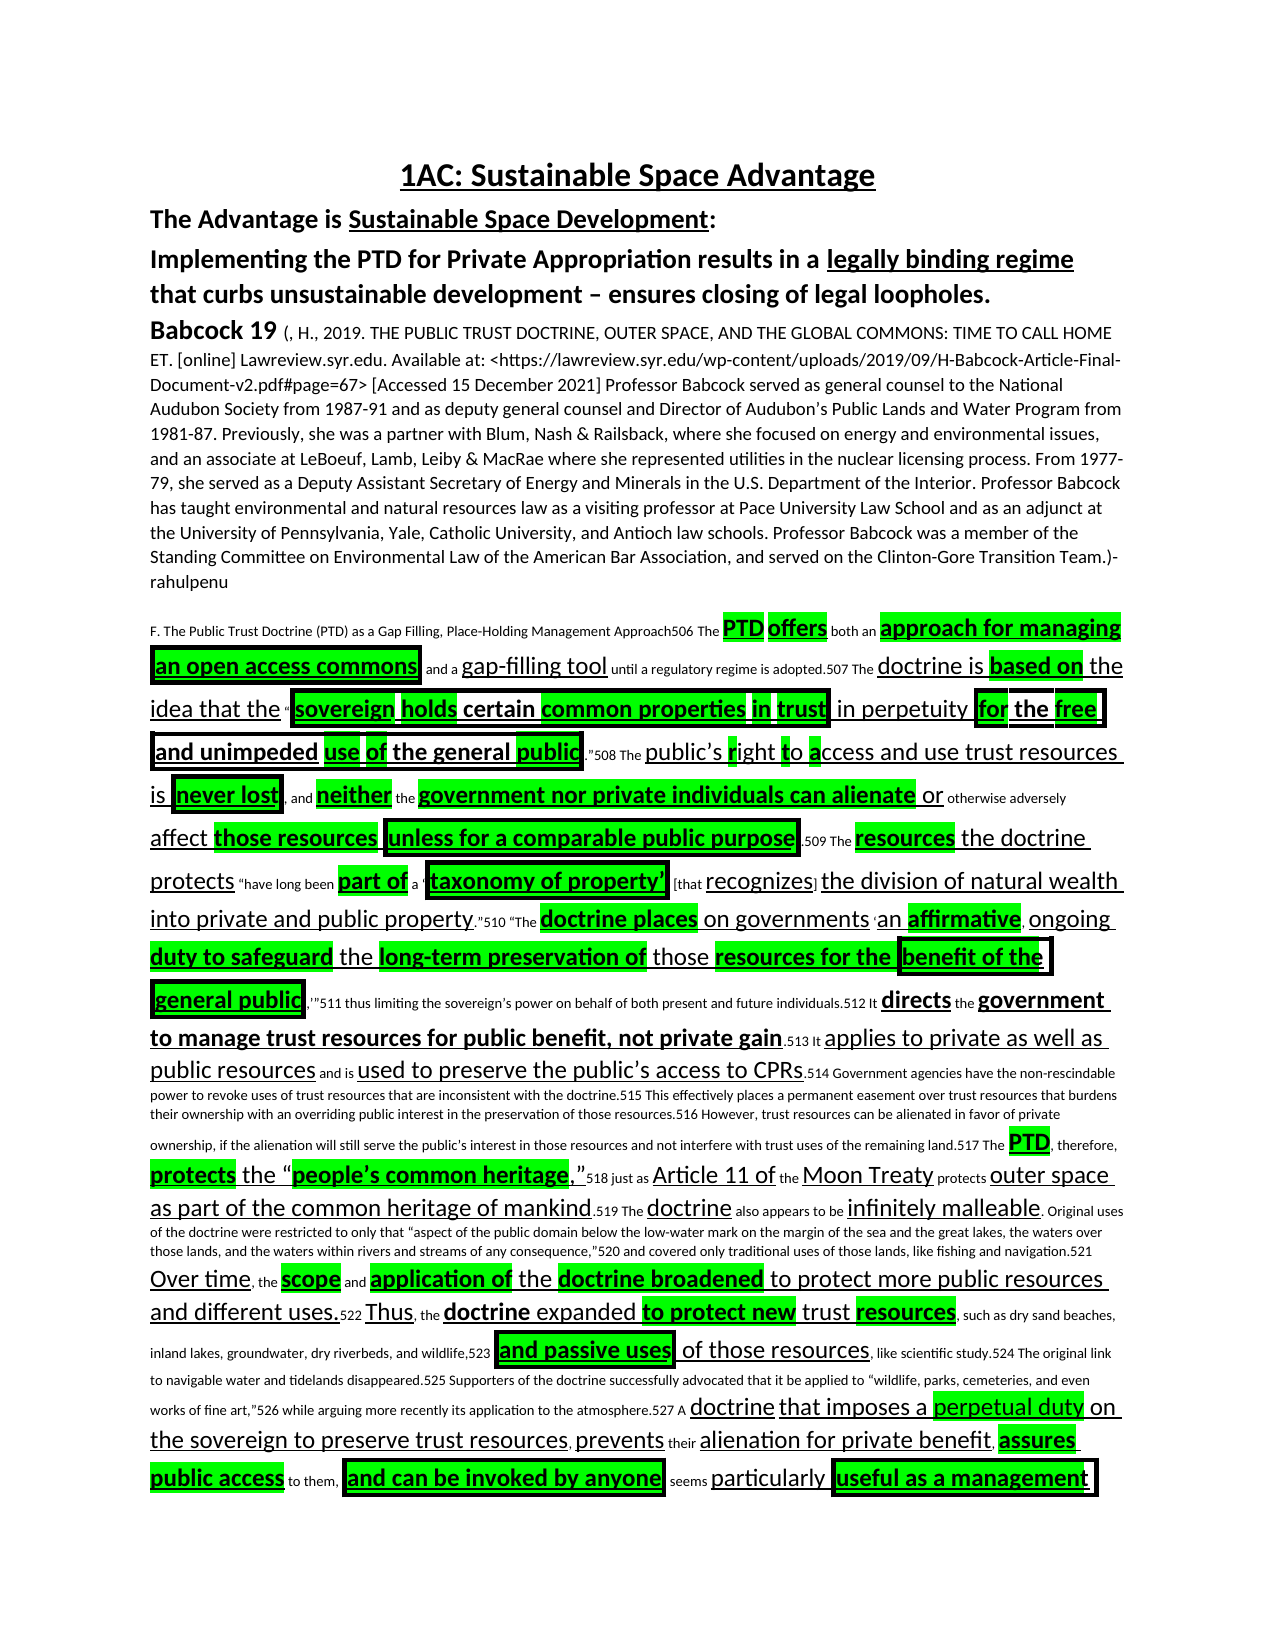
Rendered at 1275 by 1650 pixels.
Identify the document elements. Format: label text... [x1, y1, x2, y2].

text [150, 612, 1125, 1497]
subtitle 1AC: Sustainable Space Advantage [150, 154, 1125, 195]
text Babcock 19 (, H., 2019. THE PUBLIC TRUST DOCTRINE, OUTER SPACE, AND THE GLOBAL COMMONS: TIME TO CALL HOME ET. [online] Lawreview.syr.edu. Available at: <https://lawreview.syr.edu/wp-content/uploads/2019/09/H-Babcock-Article-Final-Document-v2.pdf#page=67> [Accessed 15 December 2021] Professor Babcock served as general counsel to the National Audubon Society from 1987-91 and as deputy general counsel and Director of Audubon’s Public Lands and Water Program from 1981-87. Previously, she was a partner with Blum, Nash & Railsback, where she focused on energy and environmental issues, and an associate at LeBoeuf, Lamb, Leiby & MacRae where she represented utilities in the nuclear licensing process. From 1977-79, she served as a Deputy Assistant Secretary of Energy and Minerals in the U.S. Department of the Interior. Professor Babcock has taught environmental and natural resources law as a visiting professor at Pace University Law School and as an adjunct at the University of Pennsylvania, Yale, Catholic University, and Antioch law schools. Professor Babcock was a member of the Standing Committee on Environmental Law of the American Bar Association, and served on the Clinton-Gore Transition Team.)-rahulpenu [150, 313, 1125, 593]
subtitle Implementing the PTD for Private Appropriation results in a legally binding regime that curbs unsustainable development – ensures closing of legal loopholes. [150, 242, 1125, 311]
subtitle The Advantage is Sustainable Space Development: [150, 202, 1125, 235]
